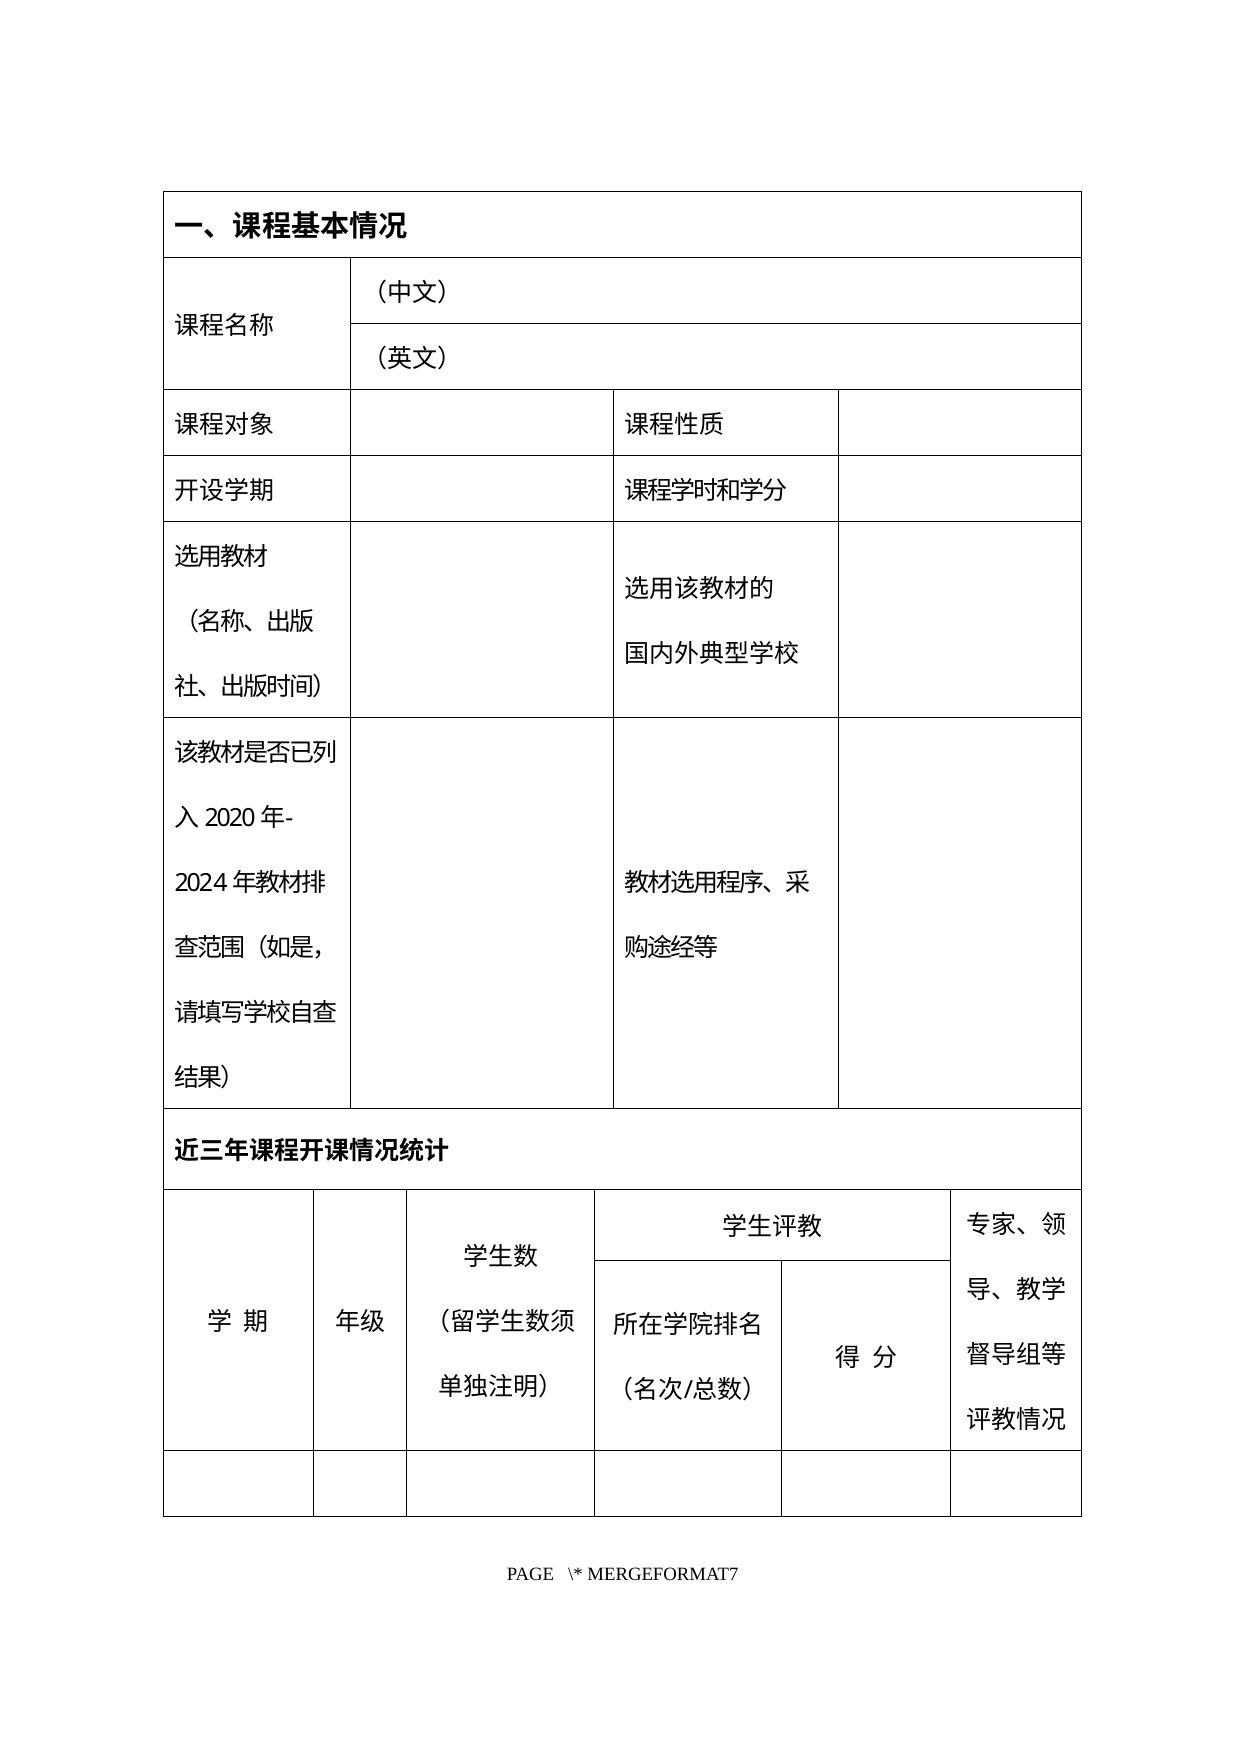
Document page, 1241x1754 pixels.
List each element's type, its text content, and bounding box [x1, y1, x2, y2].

table_cell 学 期 [164, 1190, 313, 1450]
table_cell [351, 718, 613, 1108]
table_header 一、课程基本情况 [164, 192, 1081, 257]
table_cell 选用教材 （名称、出版社、出版时间） [164, 522, 350, 717]
table_cell [839, 456, 1081, 521]
table_cell （英文） [351, 324, 1081, 389]
table_cell [351, 390, 613, 455]
table_cell 学生数 （留学生数须单独注明） [407, 1190, 594, 1450]
table_cell [839, 390, 1081, 455]
table_cell [839, 522, 1081, 717]
table_cell 课程性质 [614, 390, 838, 455]
table_cell 得 分 [782, 1261, 950, 1450]
table_cell 课程对象 [164, 390, 350, 455]
table_cell 教材选用程序、采购途经等 [614, 718, 838, 1108]
table_cell （中文） [351, 258, 1081, 323]
table_cell [351, 522, 613, 717]
table_cell 近三年课程开课情况统计 [164, 1109, 1081, 1189]
table_cell 选用该教材的 国内外典型学校 [614, 522, 838, 717]
table_cell 专家、领导、教学督导组等评教情况 [951, 1190, 1081, 1450]
table_cell [351, 456, 613, 521]
table_cell 课程学时和学分 [614, 456, 838, 521]
table_cell 开设学期 [164, 456, 350, 521]
table_cell 年级 [314, 1190, 406, 1450]
table_cell 课程名称 [164, 258, 350, 389]
table_cell [407, 1451, 594, 1516]
table_cell 学生评教 [595, 1190, 950, 1259]
table_cell [951, 1451, 1081, 1516]
table_cell [839, 718, 1081, 1108]
table_cell [782, 1451, 950, 1516]
table_cell [314, 1451, 406, 1516]
table_cell [595, 1451, 781, 1516]
table_cell [164, 1451, 313, 1516]
table_cell 所在学院排名 （名次/总数） [595, 1261, 781, 1450]
table_cell 该教材是否已列入2020年-2024年教材排查范围（如是，请填写学校自查结果） [164, 718, 350, 1108]
